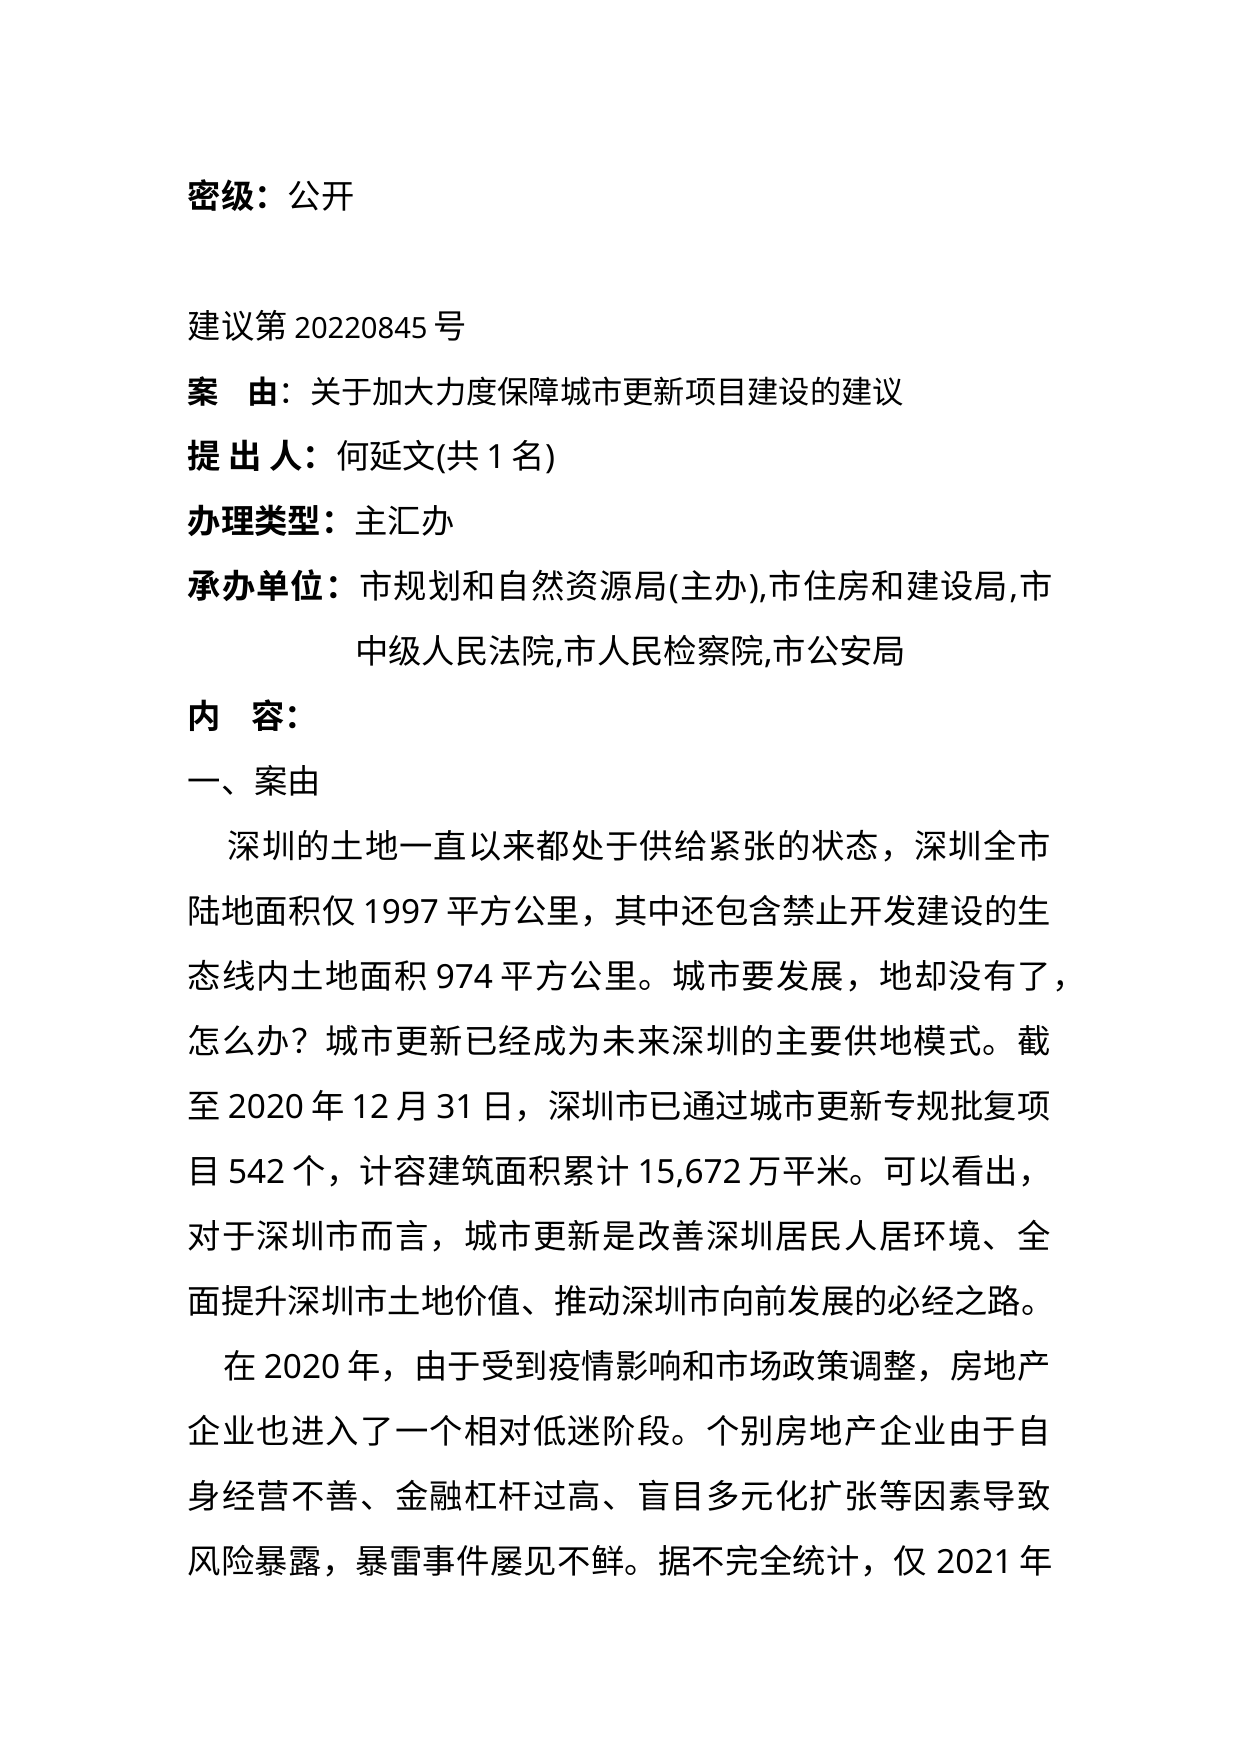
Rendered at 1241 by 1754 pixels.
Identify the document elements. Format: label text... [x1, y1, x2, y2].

text 深圳的土地一直以来都处于供给紧张的状态，深圳全市陆地面积仅1997平方公里，其中还包含禁止开发建设的生态线内土地面积974平方公里。城市要发展，地却没有了，怎么办？城市更新已经成为未来深圳的主要供地模式。截至2020年12月31日，深圳市已通过城市更新专规批复项目542个，计容建筑面积累计15,672万平米。可以看出，对于深圳市而言，城市更新是改善深圳居民人居环境、全面提升深圳市土地价值、推动深圳市向前发展的必经之路。 [187, 812, 1053, 1332]
text 密级：公开 [187, 162, 1053, 227]
text 办理类型：主汇办 [187, 487, 1053, 552]
text 建议第20220845号 [187, 292, 1053, 357]
text 一、案由 [187, 747, 1053, 812]
text 内 容： [187, 682, 1053, 747]
text 案 由：关于加大力度保障城市更新项目建设的建议 [187, 357, 1053, 422]
text 提 出 人：何延文(共1名) [187, 422, 1053, 487]
text 承办单位：市规划和自然资源局(主办),市住房和建设局,市中级人民法院,市人民检察院,市公安局 [187, 552, 1053, 682]
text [187, 1332, 1053, 1592]
